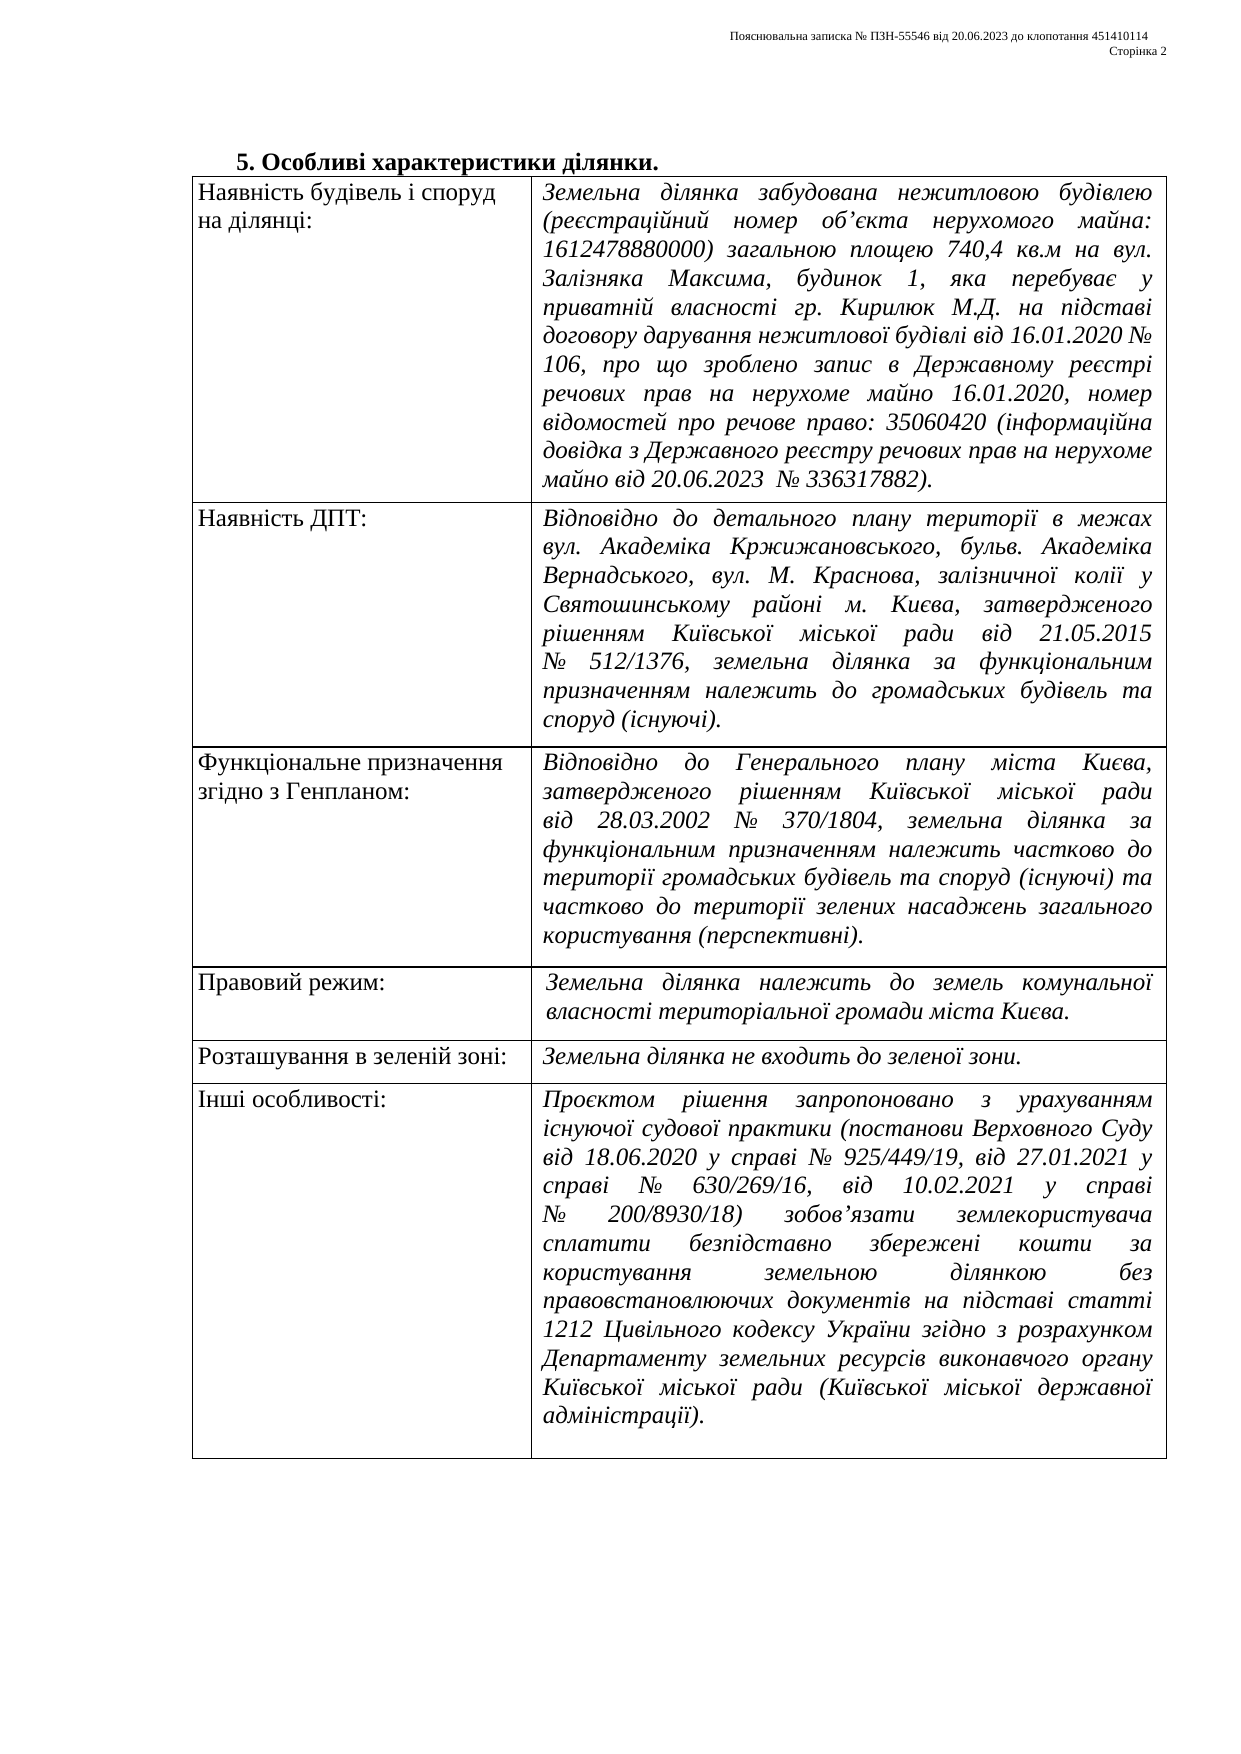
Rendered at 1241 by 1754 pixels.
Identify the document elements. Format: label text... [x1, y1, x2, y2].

text 5. Особливі характеристики ділянки. [177, 147, 1166, 176]
table_cell Відповідно до Генерального плану міста Києва, затвердженого рішенням Київської міської ради від 28.03.2002 № 370/1804, земельна ділянка за функціональним призначенням належить частково до території громадських будівель та споруд (існуючі) та частково до території зелених насаджень загального користування (перспективні). [532, 748, 1166, 966]
table_cell Правовий режим: [193, 968, 531, 1040]
table_cell Розташування в зеленій зоні: [193, 1041, 531, 1083]
table_cell Відповідно до детального плану території в межах вул. Академіка Кржижановського, бульв. Академіка Вернадського, вул. М. Краснова, залізничної колії у Святошинському районі м. Києва, затвердженого рішенням Київської міської ради від 21.05.2015 № 512/1376, земельна ділянка за функціональним призначенням належить до громадських будівель та споруд (існуючі). [532, 503, 1166, 746]
table_header Земельна ділянка забудована нежитловою будівлею (реєстраційний номер об’єкта нерухомого майна: 1612478880000) загальною площею 740,4 кв.м на вул. Залізняка Максима, будинок 1, яка перебуває у приватній власності гр. Кирилюк М.Д. на підставі договору дарування нежитлової будівлі від 16.01.2020 № 106, про що зроблено запис в Державному реєстрі речових прав на нерухоме майно 16.01.2020, номер відомостей про речове право: 35060420 (інформаційна довідка з Державного реєстру речових прав на нерухоме майно від 20.06.2023 № 336317882). [532, 177, 1166, 502]
table_cell Земельна ділянка не входить до зеленої зони. [532, 1041, 1166, 1083]
table_cell Проєктом рішення запропоновано з урахуванням існуючої судової практики (постанови Верховного Cуду від 18.06.2020 у справі № 925/449/19, від 27.01.2021 у справі № 630/269/16, від 10.02.2021 у справі № 200/8930/18) зобов’язати землекористувача сплатити безпідставно збережені кошти за користування земельною ділянкою без правовстановлюючих документів на підставі статті 1212 Цивільного кодексу України згідно з розрахунком Департаменту земельних ресурсів виконавчого органу Київської міської ради (Київської міської державної адміністрації). [532, 1084, 1166, 1458]
table_cell Функціональне призначення згідно з Генпланом: [193, 748, 531, 966]
table_cell Земельна ділянка належить до земель комунальної власності територіальної громади міста Києва. [532, 968, 1166, 1040]
table_header Наявність будівель і споруд на ділянці: [193, 177, 531, 502]
table_cell Наявність ДПТ: [193, 503, 531, 746]
table_cell Інші особливості: [193, 1084, 531, 1458]
